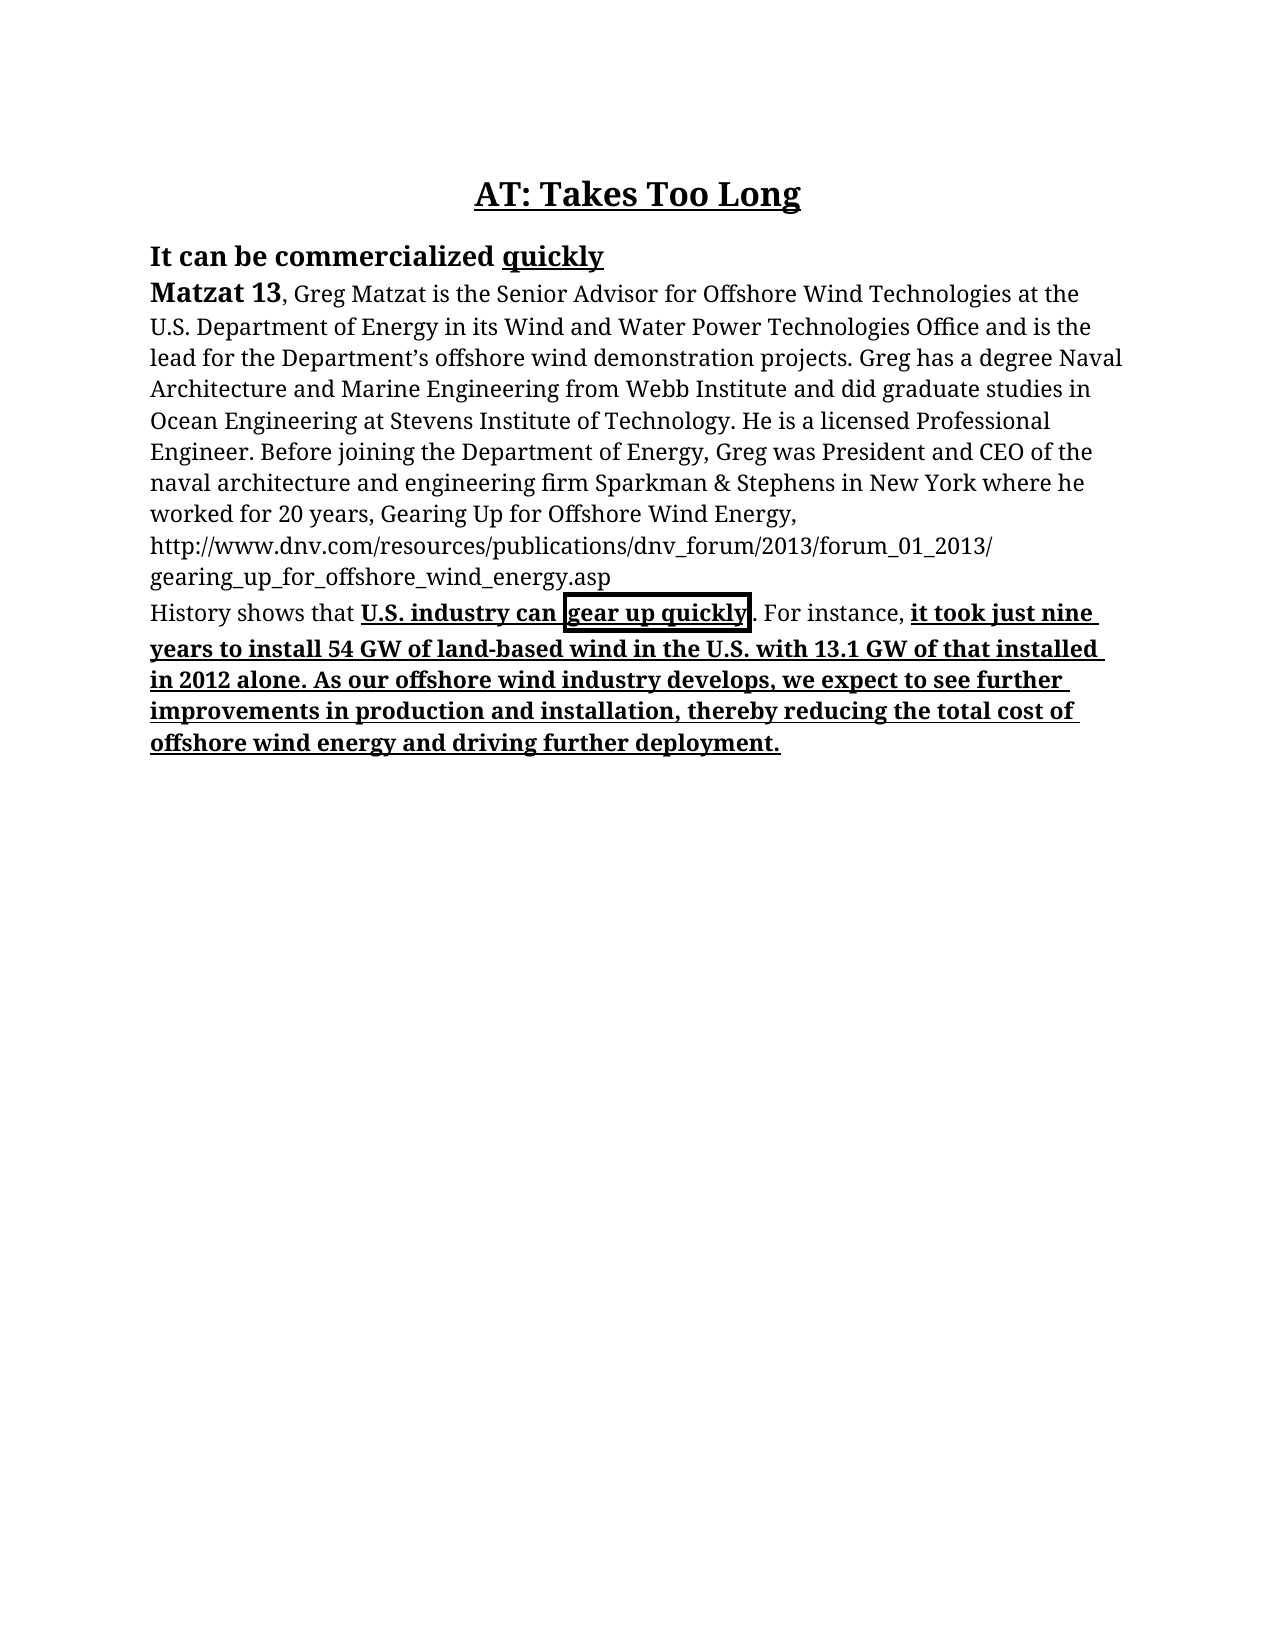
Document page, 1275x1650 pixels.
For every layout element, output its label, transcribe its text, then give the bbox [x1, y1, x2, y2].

subtitle AT: Takes Too Long [150, 171, 1125, 216]
subtitle It can be commercialized quickly [150, 237, 1125, 274]
text History shows that U.S. industry can gear up quickly. For instance, it took just nine years to install 54 GW of land-based wind in the U.S. with 13.1 GW of that installed in 2012 alone. As our offshore wind industry develops, we expect to see further improvements in production and installation, thereby reducing the total cost of offshore wind energy and driving further deployment. [150, 592, 1125, 758]
text Matzat 13, Greg Matzat is the Senior Advisor for Offshore Wind Technologies at the U.S. Department of Energy in its Wind and Water Power Technologies Office and is the lead for the Department’s offshore wind demonstration projects. Greg has a degree Naval Architecture and Marine Engineering from Webb Institute and did graduate studies in Ocean Engineering at Stevens Institute of Technology. He is a licensed Professional Engineer. Before joining the Department of Energy, Greg was President and CEO of the naval architecture and engineering firm Sparkman & Stephens in New York where he worked for 20 years, Gearing Up for Offshore Wind Energy, http://www.dnv.com/resources/publications/dnv_forum/2013/forum_01_2013/gearing_up_for_offshore_wind_energy.asp [150, 274, 1125, 592]
